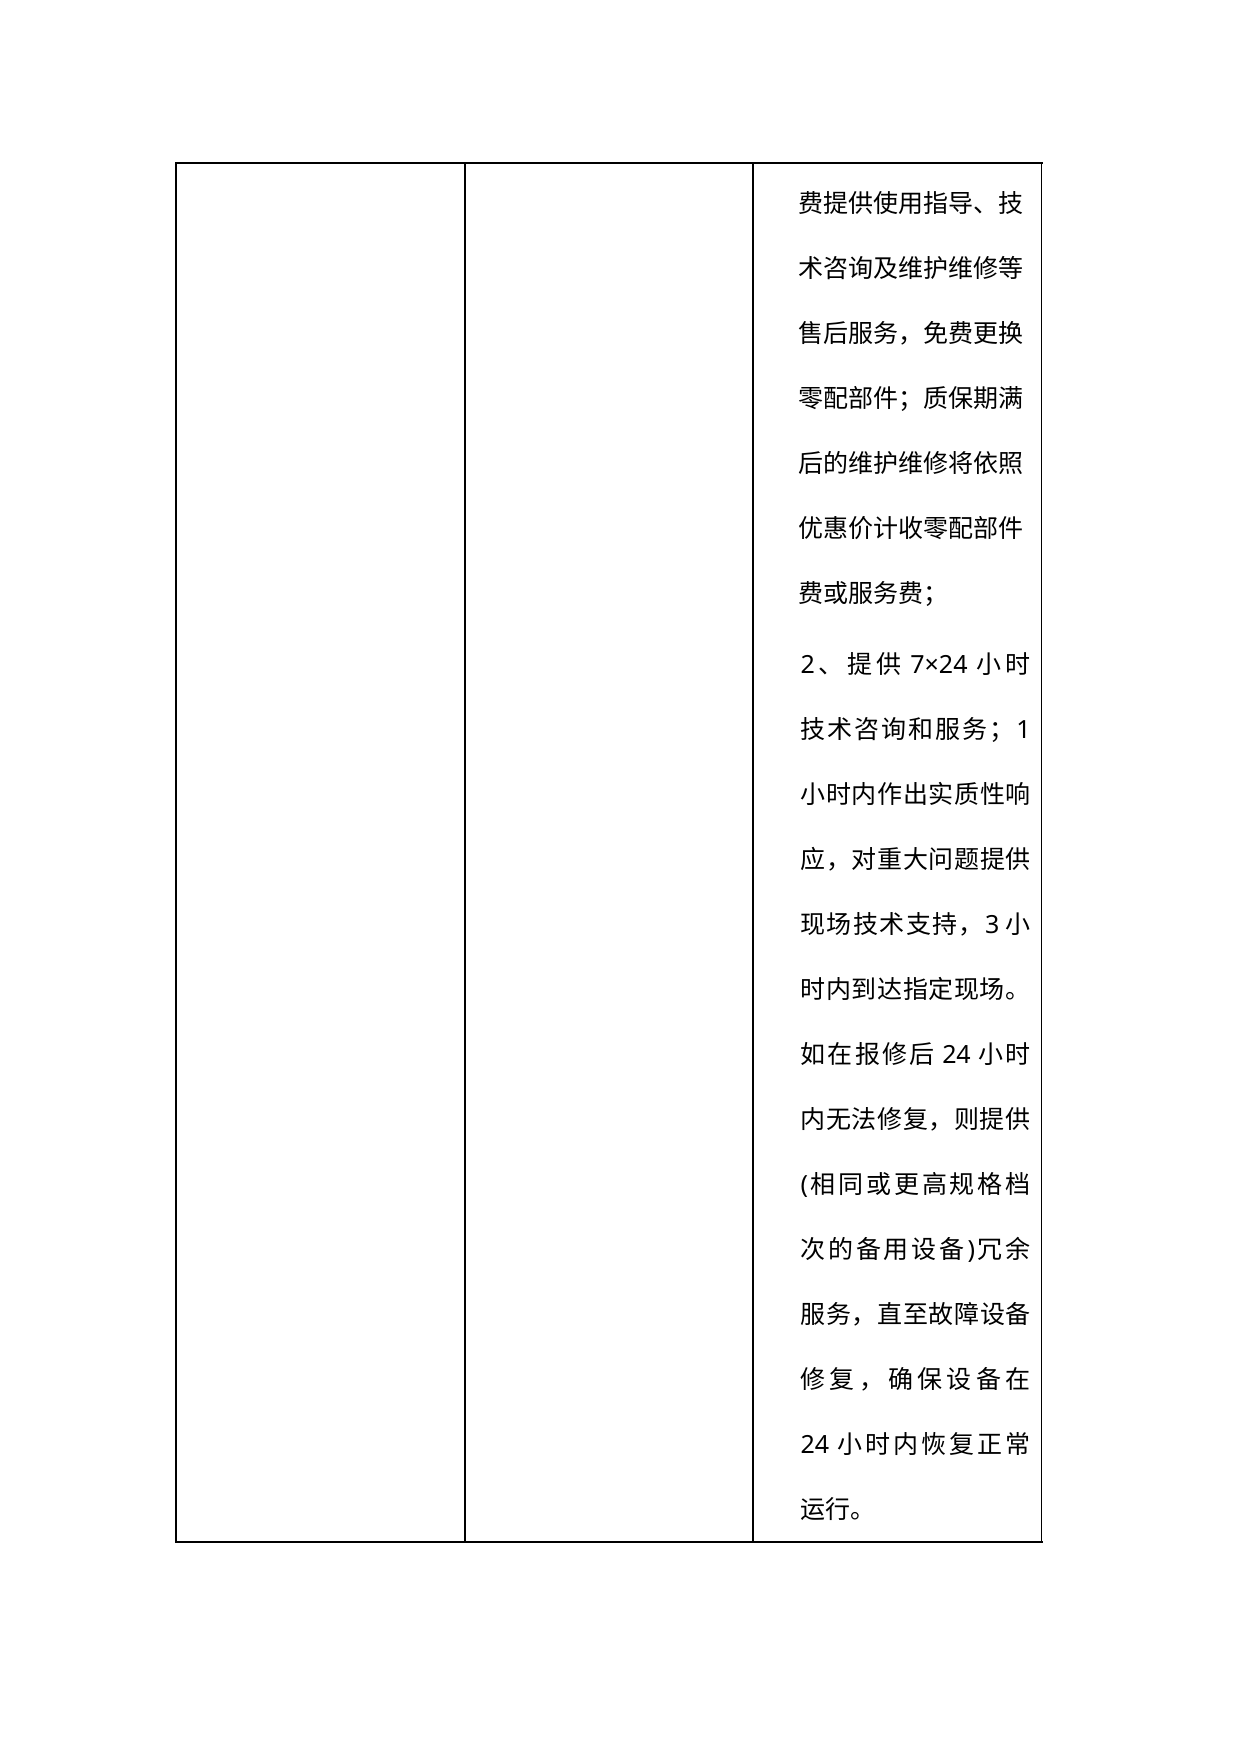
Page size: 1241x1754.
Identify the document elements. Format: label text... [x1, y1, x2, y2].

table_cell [754, 164, 1041, 1541]
table_cell [177, 164, 464, 1541]
table_cell 1 [466, 164, 752, 1541]
